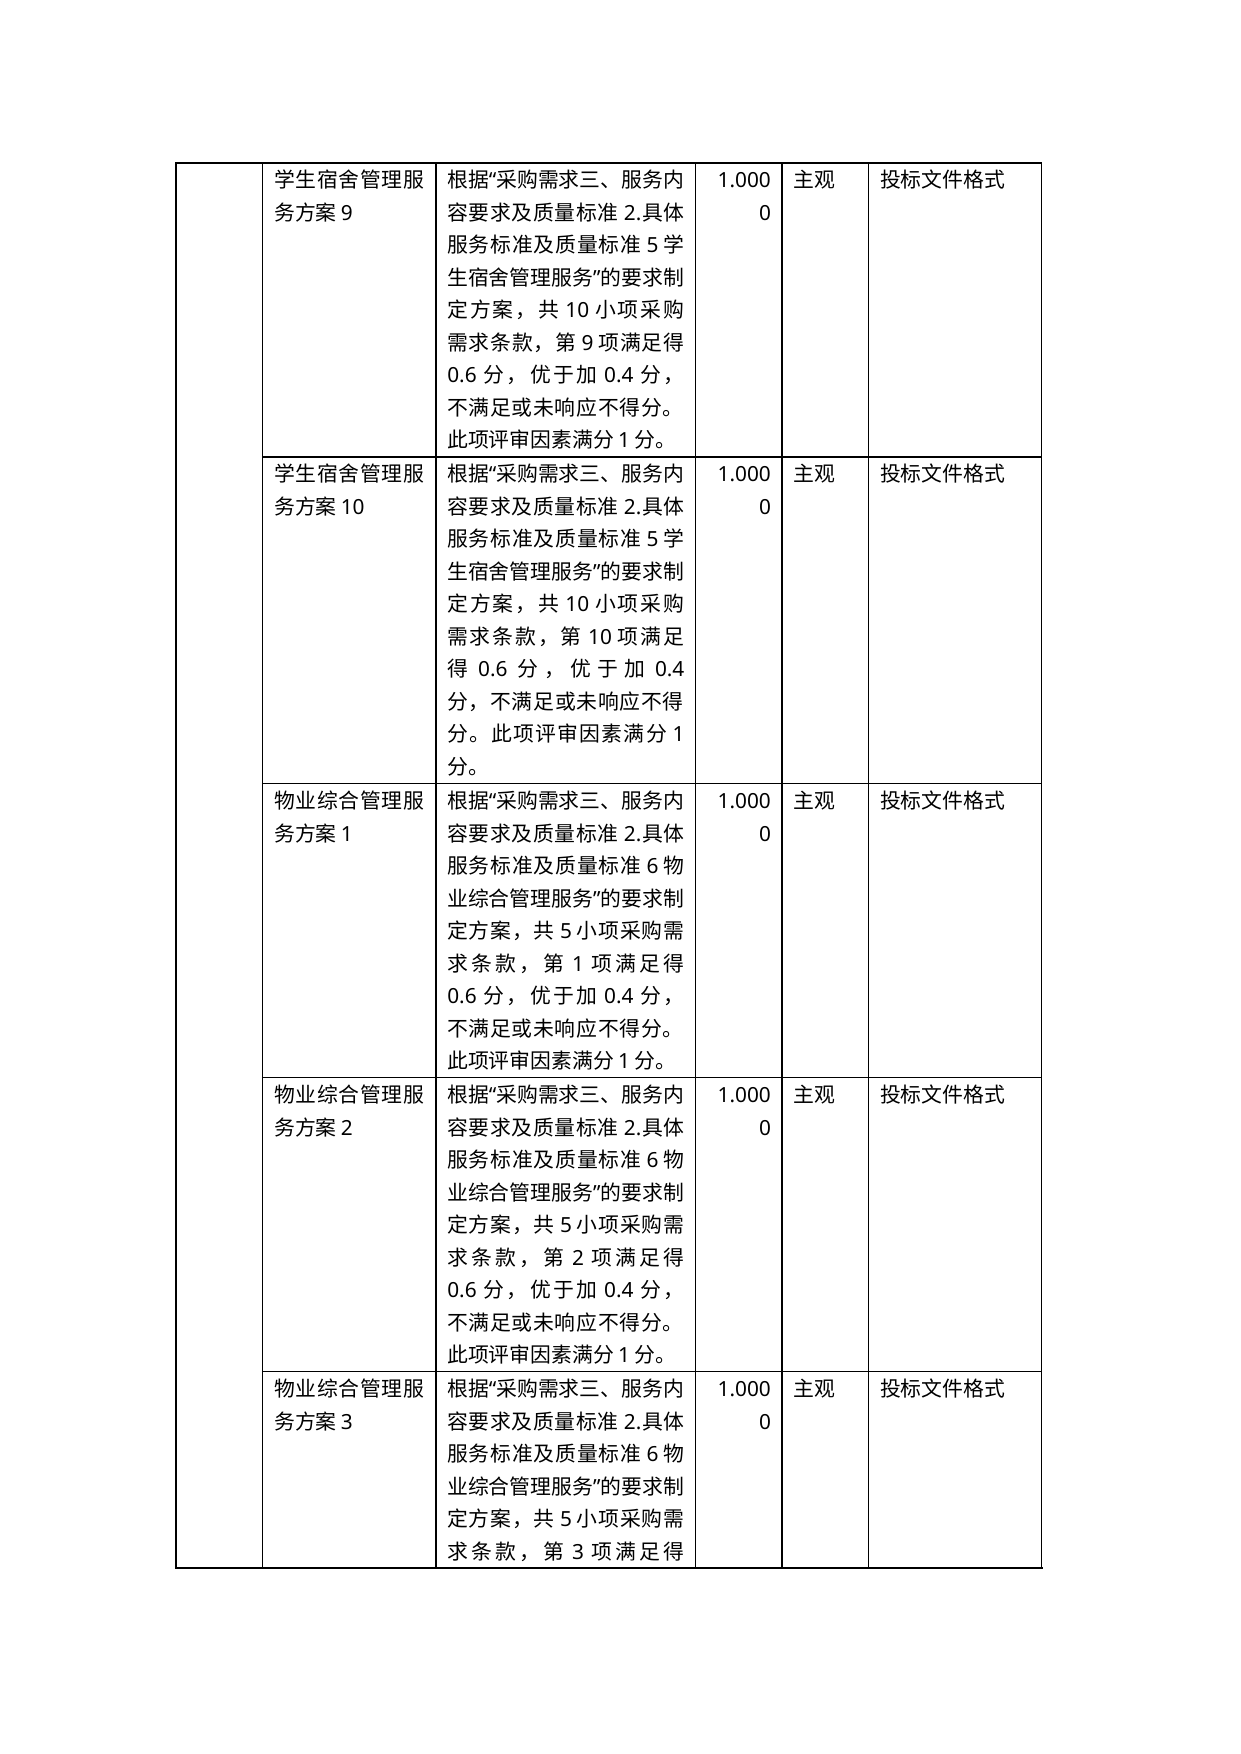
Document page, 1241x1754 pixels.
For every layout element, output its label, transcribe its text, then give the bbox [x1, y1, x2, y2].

table_cell 主观 [783, 784, 868, 1077]
table_cell 主观 [783, 164, 868, 456]
table_cell 主观 [783, 1372, 868, 1567]
table_cell 1.0000 [696, 784, 781, 1077]
table_cell 学生宿舍管理服务方案9 [263, 164, 435, 456]
table_cell 物业综合管理服务方案3 [263, 1372, 435, 1567]
table_cell 学生宿舍管理服务方案10 [263, 458, 435, 783]
table_cell 物业综合管理服务方案2 [263, 1078, 435, 1371]
table_cell 投标文件格式 [869, 1078, 1041, 1371]
table_cell 根据“采购需求三、服务内容要求及质量标准2.具体服务标准及质量标准5学生宿舍管理服务”的要求制定方案，共10小项采购需求条款，第9项满足得0.6分，优于加0.4分，不满足或未响应不得分。此项评审因素满分1分。 [437, 164, 695, 456]
table_cell 1.0000 [696, 1372, 781, 1567]
table_cell 物业综合管理服务方案1 [263, 784, 435, 1077]
table_cell 主观 [783, 458, 868, 783]
table_cell 投标文件格式 [869, 458, 1041, 783]
table_cell 投标文件格式 [869, 1372, 1041, 1567]
table_cell 投标文件格式 [869, 784, 1041, 1077]
table_cell 主观 [783, 1078, 868, 1371]
table_cell 根据“采购需求三、服务内容要求及质量标准2.具体服务标准及质量标准5学生宿舍管理服务”的要求制定方案，共10小项采购需求条款，第10项满足得0.6分，优于加0.4分，不满足或未响应不得分。此项评审因素满分1分。 [437, 458, 695, 783]
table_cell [437, 1372, 695, 1567]
table_cell 投标文件格式 [869, 164, 1041, 456]
table_cell 根据“采购需求三、服务内容要求及质量标准2.具体服务标准及质量标准6物业综合管理服务”的要求制定方案，共5小项采购需求条款，第1项满足得0.6分，优于加0.4分，不满足或未响应不得分。此项评审因素满分1分。 [437, 784, 695, 1077]
table_cell 1.0000 [696, 164, 781, 456]
table_cell 根据“采购需求三、服务内容要求及质量标准2.具体服务标准及质量标准6物业综合管理服务”的要求制定方案，共5小项采购需求条款，第2项满足得0.6分，优于加0.4分，不满足或未响应不得分。此项评审因素满分1分。 [437, 1078, 695, 1371]
table_cell 1.0000 [696, 458, 781, 783]
table_cell 1.0000 [696, 1078, 781, 1371]
